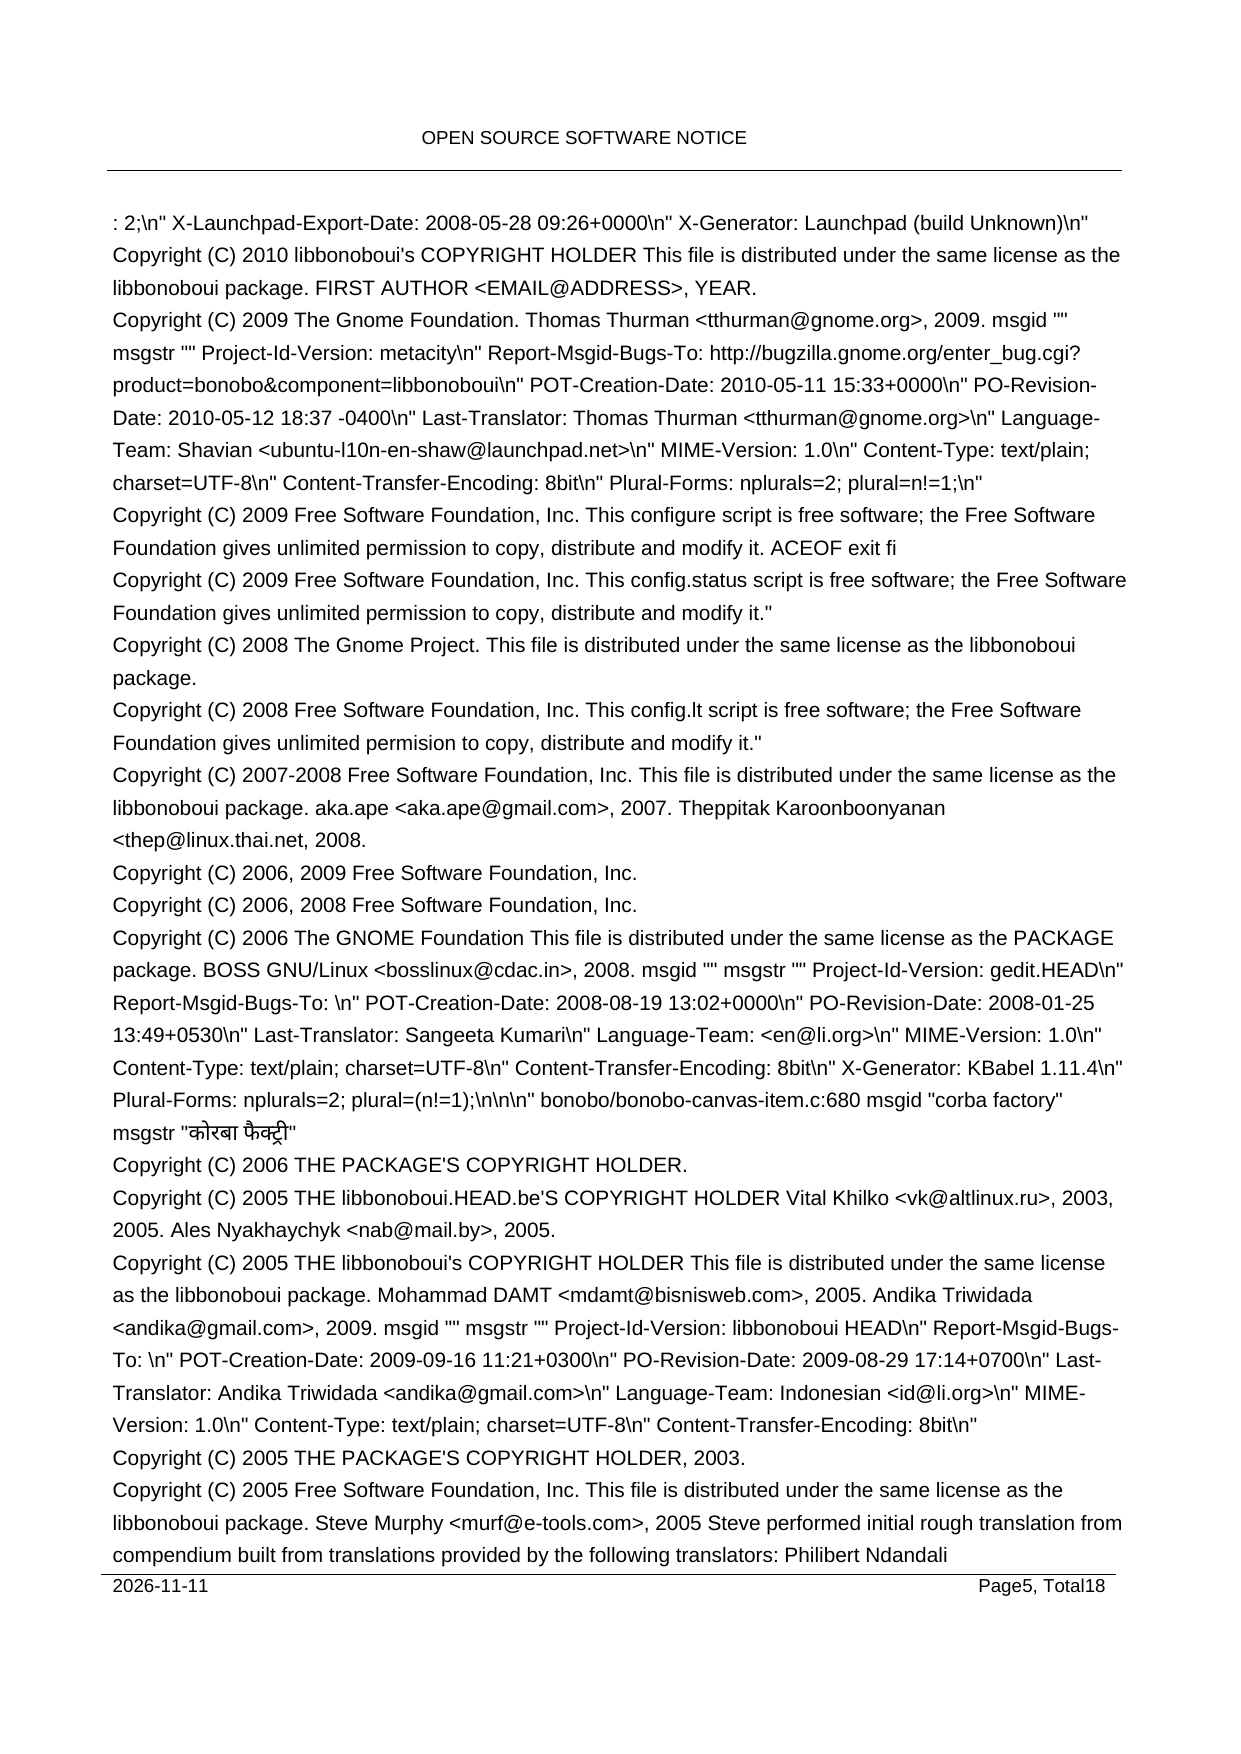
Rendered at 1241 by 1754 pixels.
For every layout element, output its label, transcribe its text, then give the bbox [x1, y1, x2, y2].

text Copyright (C) 2009 The Gnome Foundation. Thomas Thurman <tthurman@gnome.org>, 2009. msgid "" msgstr "" Project-Id-Version: metacity\n" Report-Msgid-Bugs-To: http://bugzilla.gnome.org/enter_bug.cgi?product=bonobo&component=libbonoboui\n" POT-Creation-Date: 2010-05-11 15:33+0000\n" PO-Revision-Date: 2010-05-12 18:37 -0400\n" Last-Translator: Thomas Thurman <tthurman@gnome.org>\n" Language-Team: Shavian <ubuntu-l10n-en-shaw@launchpad.net>\n" MIME-Version: 1.0\n" Content-Type: text/plain; charset=UTF-8\n" Content-Transfer-Encoding: 8bit\n" Plural-Forms: nplurals=2; plural=n!=1;\n" [112, 304, 1128, 499]
text Copyright (C) 2008 The Gnome Project. This file is distributed under the same license as the libbonoboui package. [112, 629, 1128, 694]
text Copyright (C) 2008 Free Software Foundation, Inc. This config.lt script is free software; the Free Software Foundation gives unlimited permision to copy, distribute and modify it." [112, 694, 1128, 759]
text Copyright (C) 2005 THE PACKAGE'S COPYRIGHT HOLDER, 2003. [112, 1441, 1128, 1474]
text Copyright (C) 2005 THE libbonoboui.HEAD.be'S COPYRIGHT HOLDER Vital Khilko <vk@altlinux.ru>, 2003, 2005. Ales Nyakhaychyk <nab@mail.by>, 2005. [112, 1181, 1128, 1246]
text Copyright (C) 2006, 2008 Free Software Foundation, Inc. [112, 889, 1128, 921]
text Copyright (C) 2010 libbonoboui's COPYRIGHT HOLDER This file is distributed under the same license as the libbonoboui package. FIRST AUTHOR <EMAIL@ADDRESS>, YEAR. [112, 239, 1128, 304]
text Copyright (C) 2006 The GNOME Foundation This file is distributed under the same license as the PACKAGE package. BOSS GNU/Linux <bosslinux@cdac.in>, 2008. msgid "" msgstr "" Project-Id-Version: gedit.HEAD\n" Report-Msgid-Bugs-To: \n" POT-Creation-Date: 2008-08-19 13:02+0000\n" PO-Revision-Date: 2008-01-25 13:49+0530\n" Last-Translator: Sangeeta Kumari\n" Language-Team: <en@li.org>\n" MIME-Version: 1.0\n" Content-Type: text/plain; charset=UTF-8\n" Content-Transfer-Encoding: 8bit\n" X-Generator: KBabel 1.11.4\n" Plural-Forms: nplurals=2; plural=(n!=1);\n\n\n" bonobo/bonobo-canvas-item.c:680 msgid "corba factory" msgstr "कोरबा फैक्ट्री" [112, 921, 1128, 1149]
text Copyright (C) 2005 THE libbonoboui's COPYRIGHT HOLDER This file is distributed under the same license as the libbonoboui package. Mohammad DAMT <mdamt@bisnisweb.com>, 2005. Andika Triwidada <andika@gmail.com>, 2009. msgid "" msgstr "" Project-Id-Version: libbonoboui HEAD\n" Report-Msgid-Bugs-To: \n" POT-Creation-Date: 2009-09-16 11:21+0300\n" PO-Revision-Date: 2009-08-29 17:14+0700\n" Last-Translator: Andika Triwidada <andika@gmail.com>\n" Language-Team: Indonesian <id@li.org>\n" MIME-Version: 1.0\n" Content-Type: text/plain; charset=UTF-8\n" Content-Transfer-Encoding: 8bit\n" [112, 1246, 1128, 1441]
text Copyright (C) 2009 Free Software Foundation, Inc. This config.status script is free software; the Free Software Foundation gives unlimited permission to copy, distribute and modify it." [112, 564, 1128, 629]
text Copyright (C) 2007-2008 Free Software Foundation, Inc. This file is distributed under the same license as the libbonoboui package. aka.ape <aka.ape@gmail.com>, 2007. Theppitak Karoonboonyanan <thep@linux.thai.net, 2008. [112, 759, 1128, 856]
text Copyright (C) 2009 Free Software Foundation, Inc. This configure script is free software; the Free Software Foundation gives unlimited permission to copy, distribute and modify it. ACEOF exit fi [112, 499, 1128, 564]
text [112, 1474, 1128, 1571]
text Copyright (C) 2006 THE PACKAGE'S COPYRIGHT HOLDER. [112, 1149, 1128, 1181]
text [112, 206, 1128, 239]
text Copyright (C) 2006, 2009 Free Software Foundation, Inc. [112, 856, 1128, 889]
